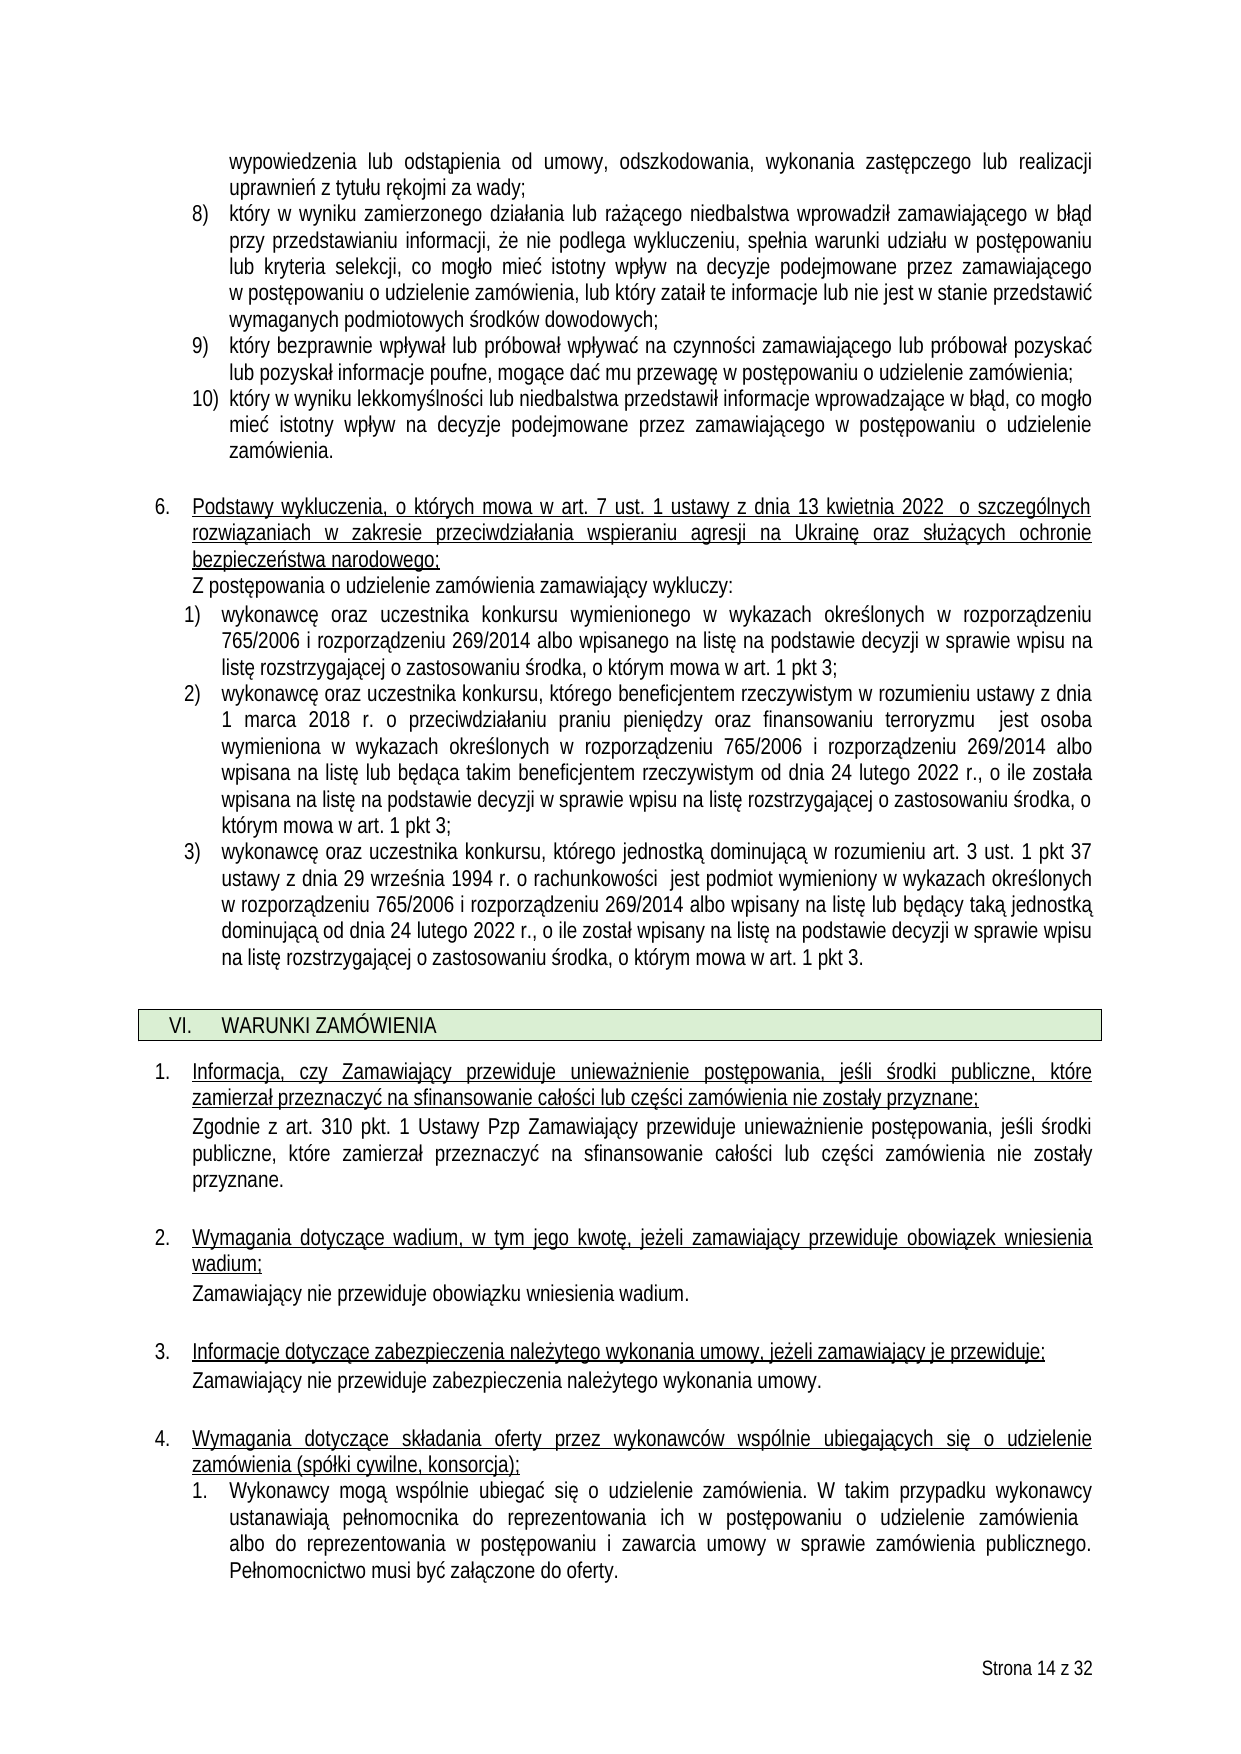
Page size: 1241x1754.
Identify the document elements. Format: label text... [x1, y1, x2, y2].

list Wykonawcy mogą wspólnie ubiegać się o udzielenie zamówienia. W takim przypadku wykonawcy ustanawiają pełnomocnika do reprezentowania ich w postępowaniu o udzielenie zamówienia albo do reprezentowania w postępowaniu i zawarcia umowy w sprawie zamówienia publicznego. Pełnomocnictwo musi być załączone do oferty. [192, 1477, 1093, 1583]
list wykonawcę oraz uczestnika konkursu wymienionego w wykazach określonych w rozporządzeniu 765/2006 i rozporządzeniu 269/2014 albo wpisanego na listę na podstawie decyzji w sprawie wpisu na listę rozstrzygającej o zastosowaniu środka, o którym mowa w art. 1 pkt 3; [184, 601, 1093, 680]
text Zamawiający nie przewiduje zabezpieczenia należytego wykonania umowy. [192, 1367, 1093, 1393]
list który bezprawnie wpływał lub próbował wpływać na czynności zamawiającego lub próbował pozyskać lub pozyskał informacje poufne, mogące dać mu przewagę w postępowaniu o udzielenie zamówienia; [192, 332, 1093, 385]
text Zgodnie z art. 310 pkt. 1 Ustawy Pzp Zamawiający przewiduje unieważnienie postępowania, jeśli środki publiczne, które zamierzał przeznaczyć na sfinansowanie całości lub części zamówienia nie zostały przyznane. [192, 1113, 1093, 1192]
list Podstawy wykluczenia, o których mowa w art. 7 ust. 1 ustawy z dnia 13 kwietnia 2022 o szczególnych rozwiązaniach w zakresie przeciwdziałania wspieraniu agresji na Ukrainę oraz służących ochronie bezpieczeństwa narodowego; [154, 493, 1093, 572]
list Wymagania dotyczące składania oferty przez wykonawców wspólnie ubiegających się o udzielenie zamówienia (spółki cywilne, konsorcja); [154, 1425, 1093, 1477]
list który w wyniku lekkomyślności lub niedbalstwa przedstawił informacje wprowadzające w błąd, co mogło mieć istotny wpływ na decyzje podejmowane przez zamawiającego w postępowaniu o udzielenie zamówienia. [192, 385, 1093, 464]
text Z postępowania o udzielenie zamówienia zamawiający wykluczy: [148, 572, 1093, 598]
text Zamawiający nie przewiduje obowiązku wniesienia wadium. [192, 1279, 1093, 1306]
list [192, 148, 1093, 200]
subtitle WARUNKI ZAMÓWIENIA [139, 1010, 1101, 1040]
list Informacja, czy Zamawiający przewiduje unieważnienie postępowania, jeśli środki publiczne, które zamierzał przeznaczyć na sfinansowanie całości lub części zamówienia nie zostały przyznane; [154, 1058, 1093, 1111]
list wykonawcę oraz uczestnika konkursu, którego jednostką dominującą w rozumieniu art. 3 ust. 1 pkt 37 ustawy z dnia 29 września 1994 r. o rachunkowości jest podmiot wymieniony w wykazach określonych w rozporządzeniu 765/2006 i rozporządzeniu 269/2014 albo wpisany na listę lub będący taką jednostką dominującą od dnia 24 lutego 2022 r., o ile został wpisany na listę na podstawie decyzji w sprawie wpisu na listę rozstrzygającej o zastosowaniu środka, o którym mowa w art. 1 pkt 3. [184, 838, 1093, 970]
list który w wyniku zamierzonego działania lub rażącego niedbalstwa wprowadził zamawiającego w błąd przy przedstawianiu informacji, że nie podlega wykluczeniu, spełnia warunki udziału w postępowaniu lub kryteria selekcji, co mogło mieć istotny wpływ na decyzje podejmowane przez zamawiającego w postępowaniu o udzielenie zamówienia, lub który zataił te informacje lub nie jest w stanie przedstawić wymaganych podmiotowych środków dowodowych; [192, 200, 1093, 332]
list wykonawcę oraz uczestnika konkursu, którego beneficjentem rzeczywistym w rozumieniu ustawy z dnia 1 marca 2018 r. o przeciwdziałaniu praniu pieniędzy oraz finansowaniu terroryzmu jest osoba wymieniona w wykazach określonych w rozporządzeniu 765/2006 i rozporządzeniu 269/2014 albo wpisana na listę lub będąca takim beneficjentem rzeczywistym od dnia 24 lutego 2022 r., o ile została wpisana na listę na podstawie decyzji w sprawie wpisu na listę rozstrzygającej o zastosowaniu środka, o którym mowa w art. 1 pkt 3; [184, 680, 1093, 838]
list Wymagania dotyczące wadium, w tym jego kwotę, jeżeli zamawiający przewiduje obowiązek wniesienia wadium; [154, 1224, 1093, 1277]
list Informacje dotyczące zabezpieczenia należytego wykonania umowy, jeżeli zamawiający je przewiduje; [154, 1338, 1093, 1364]
